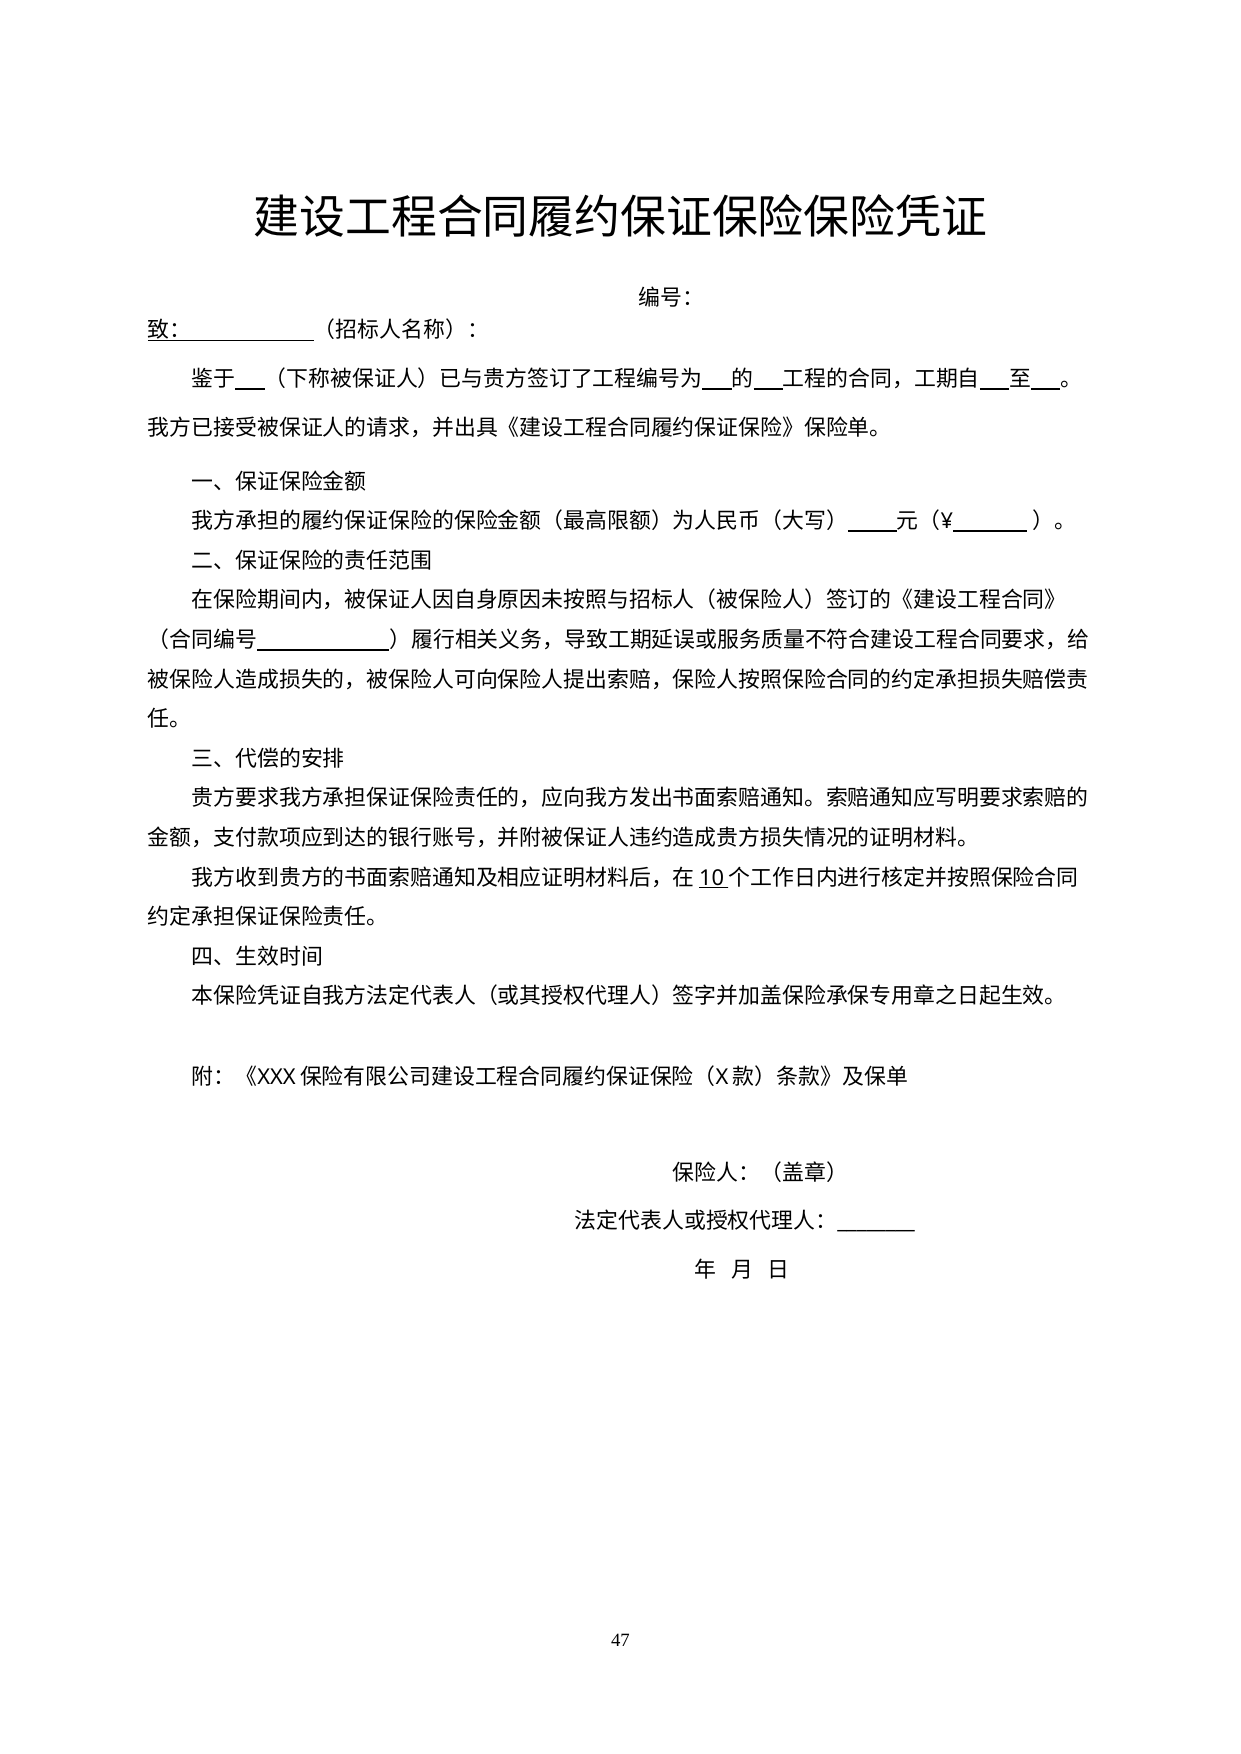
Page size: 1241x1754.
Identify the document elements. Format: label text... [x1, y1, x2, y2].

text 年 月 日 [148, 1251, 1093, 1284]
text 法定代表人或授权代理人：________ [148, 1203, 1093, 1235]
text 保险人：（盖章） [148, 1154, 1093, 1187]
text 本保险凭证自我方法定代表人（或其授权代理人）签字并加盖保险承保专用章之日起生效。 [148, 972, 1093, 1012]
text 致： （招标人名称）： [148, 312, 1093, 344]
text 在保险期间内，被保证人因自身原因未按照与招标人（被保险人）签订的《建设工程合同》（合同编号 ）履行相关义务，导致工期延误或服务质量不符合建设工程合同要求，给被保险人造成损失的，被保险人可向保险人提出索赔，保险人按照保险合同的约定承担损失赔偿责任。 [148, 576, 1093, 734]
list 生效时间 [148, 932, 1093, 972]
text 编号： [148, 279, 1093, 312]
text 贵方要求我方承担保证保险责任的，应向我方发出书面索赔通知。索赔通知应写明要求索赔的金额，支付款项应到达的银行账号，并附被保证人违约造成贵方损失情况的证明材料。 [148, 774, 1093, 853]
text 我方收到贵方的书面索赔通知及相应证明材料后，在10个工作日内进行核定并按照保险合同约定承担保证保险责任。 [148, 853, 1093, 932]
text 建设工程合同履约保证保险保险凭证 [148, 180, 1093, 246]
text 附：《XXX保险有限公司建设工程合同履约保证保险（X款）条款》及保单 [148, 1059, 1093, 1091]
text 我方承担的履约保证保险的保险金额（最高限额）为人民币（大写） 元（¥ ）。 [148, 497, 1093, 537]
text 一、保证保险金额 [148, 457, 1093, 497]
text 鉴于 （下称被保证人）已与贵方签订了工程编号为 的 工程的合同，工期自 至 。我方已接受被保证人的请求，并出具《建设工程合同履约保证保险》保险单。 [148, 360, 1093, 442]
text 二、保证保险的责任范围 [148, 537, 1093, 576]
text 三、代偿的安排 [148, 734, 1093, 774]
